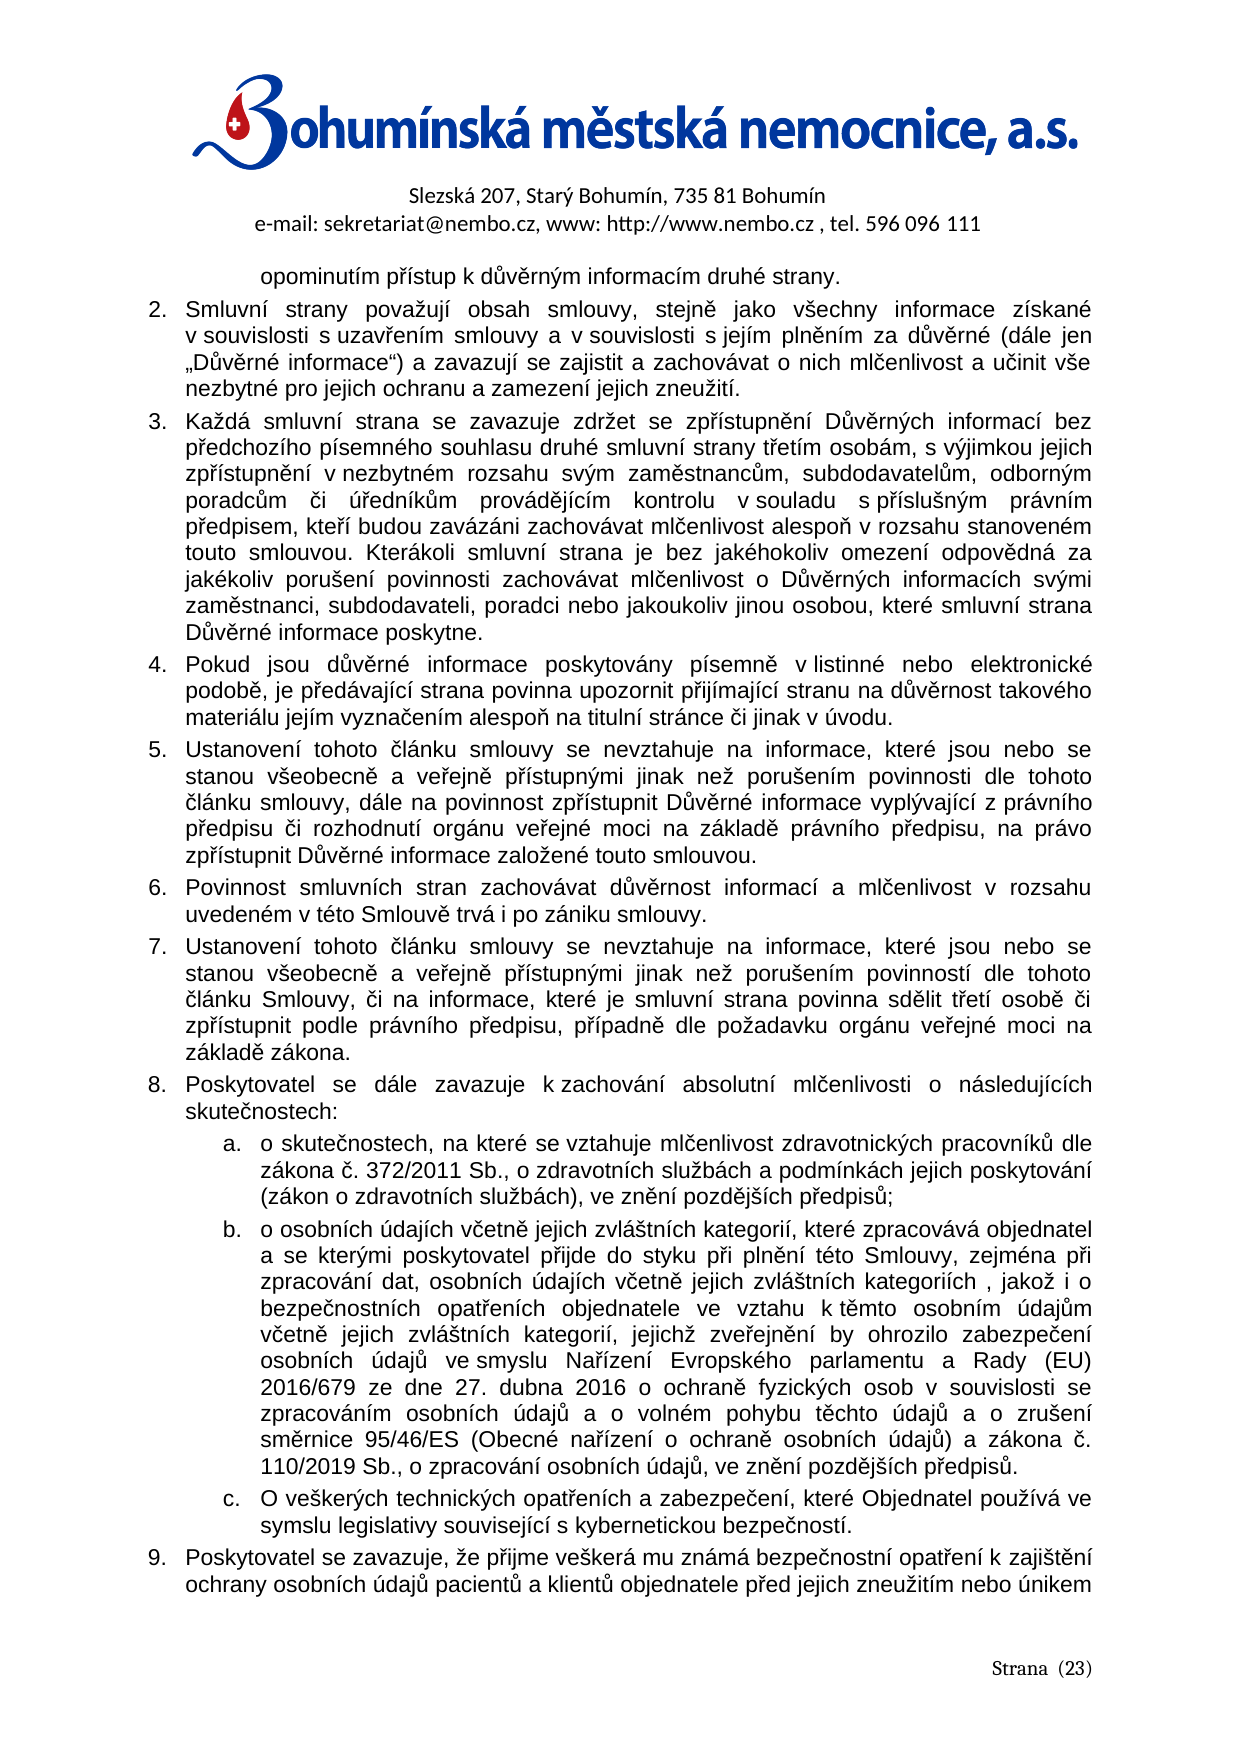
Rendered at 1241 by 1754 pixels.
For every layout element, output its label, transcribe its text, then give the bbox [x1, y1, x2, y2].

list o osobních údajích včetně jejich zvláštních kategorií, které zpracovává objednatel a se kterými poskytovatel přijde do styku při plnění této Smlouvy, zejména při zpracování dat, osobních údajích včetně jejich zvláštních kategoriích , jakož i o bezpečnostních opatřeních objednatele ve vztahu k těmto osobním údajům včetně jejich zvláštních kategorií, jejichž zveřejnění by ohrozilo zabezpečení osobních údajů ve smyslu Nařízení Evropského parlamentu a Rady (EU) 2016/679 ze dne 27. dubna 2016 o ochraně fyzických osob v souvislosti se zpracováním osobních údajů a o volném pohybu těchto údajů a o zrušení směrnice 95/46/ES (Obecné nařízení o ochraně osobních údajů) a zákona č. 110/2019 Sb., o zpracování osobních údajů, ve znění pozdějších předpisů. [223, 1216, 1092, 1479]
list Povinnost smluvních stran zachovávat důvěrnost informací a mlčenlivost v rozsahu uvedeném v této Smlouvě trvá i po zániku smlouvy. [148, 874, 1092, 927]
picture [192, 74, 1078, 170]
list o skutečnostech, na které se vztahuje mlčenlivost zdravotnických pracovníků dle zákona č. 372/2011 Sb., o zdravotních službách a podmínkách jejich poskytování (zákon o zdravotních službách), ve znění pozdějších předpisů; [223, 1130, 1092, 1209]
list Ustanovení tohoto článku smlouvy se nevztahuje na informace, které jsou nebo se stanou všeobecně a veřejně přístupnými jinak než porušením povinností dle tohoto článku Smlouvy, či na informace, které je smluvní strana povinna sdělit třetí osobě či zpřístupnit podle právního předpisu, případně dle požadavku orgánu veřejné moci na základě zákona. [148, 933, 1092, 1065]
list Každá smluvní strana se zavazuje zdržet se zpřístupnění Důvěrných informací bez předchozího písemného souhlasu druhé smluvní strany třetím osobám, s výjimkou jejich zpřístupnění v nezbytném rozsahu svým zaměstnancům, subdodavatelům, odborným poradcům či úředníkům provádějícím kontrolu v souladu s příslušným právním předpisem, kteří budou zavázáni zachovávat mlčenlivost alespoň v rozsahu stanoveném touto smlouvou. Kterákoli smluvní strana je bez jakéhokoliv omezení odpovědná za jakékoliv porušení povinnosti zachovávat mlčenlivost o Důvěrných informacích svými zaměstnanci, subdodavateli, poradci nebo jakoukoliv jinou osobou, které smluvní strana Důvěrné informace poskytne. [148, 408, 1092, 645]
list Ustanovení tohoto článku smlouvy se nevztahuje na informace, které jsou nebo se stanou všeobecně a veřejně přístupnými jinak než porušením povinnosti dle tohoto článku smlouvy, dále na povinnost zpřístupnit Důvěrné informace vyplývající z právního předpisu či rozhodnutí orgánu veřejné moci na základě právního předpisu, na právo zpřístupnit Důvěrné informace založené touto smlouvou. [148, 736, 1092, 868]
list Poskytovatel se dále zavazuje k zachování absolutní mlčenlivosti o následujících skutečnostech: [148, 1071, 1092, 1124]
list Smluvní strany považují obsah smlouvy, stejně jako všechny informace získané v souvislosti s uzavřením smlouvy a v souvislosti s jejím plněním za důvěrné (dále jen „Důvěrné informace“) a zavazují se zajistit a zachovávat o nich mlčenlivost a učinit vše nezbytné pro jejich ochranu a zamezení jejich zneužití. [148, 296, 1092, 401]
list O veškerých technických opatřeních a zabezpečení, které Objednatel používá ve symslu legislativy související s kybernetickou bezpečností. [223, 1485, 1092, 1538]
list mohou jejich zaměstnanci získat vědomou činností druhé strany nebo i jejím opominutím přístup k důvěrným informacím druhé strany. [223, 263, 1092, 290]
list Pokud jsou důvěrné informace poskytovány písemně v listinné nebo elektronické podobě, je předávající strana povinna upozornit přijímající stranu na důvěrnost takového materiálu jejím vyznačením alespoň na titulní stránce či jinak v úvodu. [148, 651, 1092, 730]
